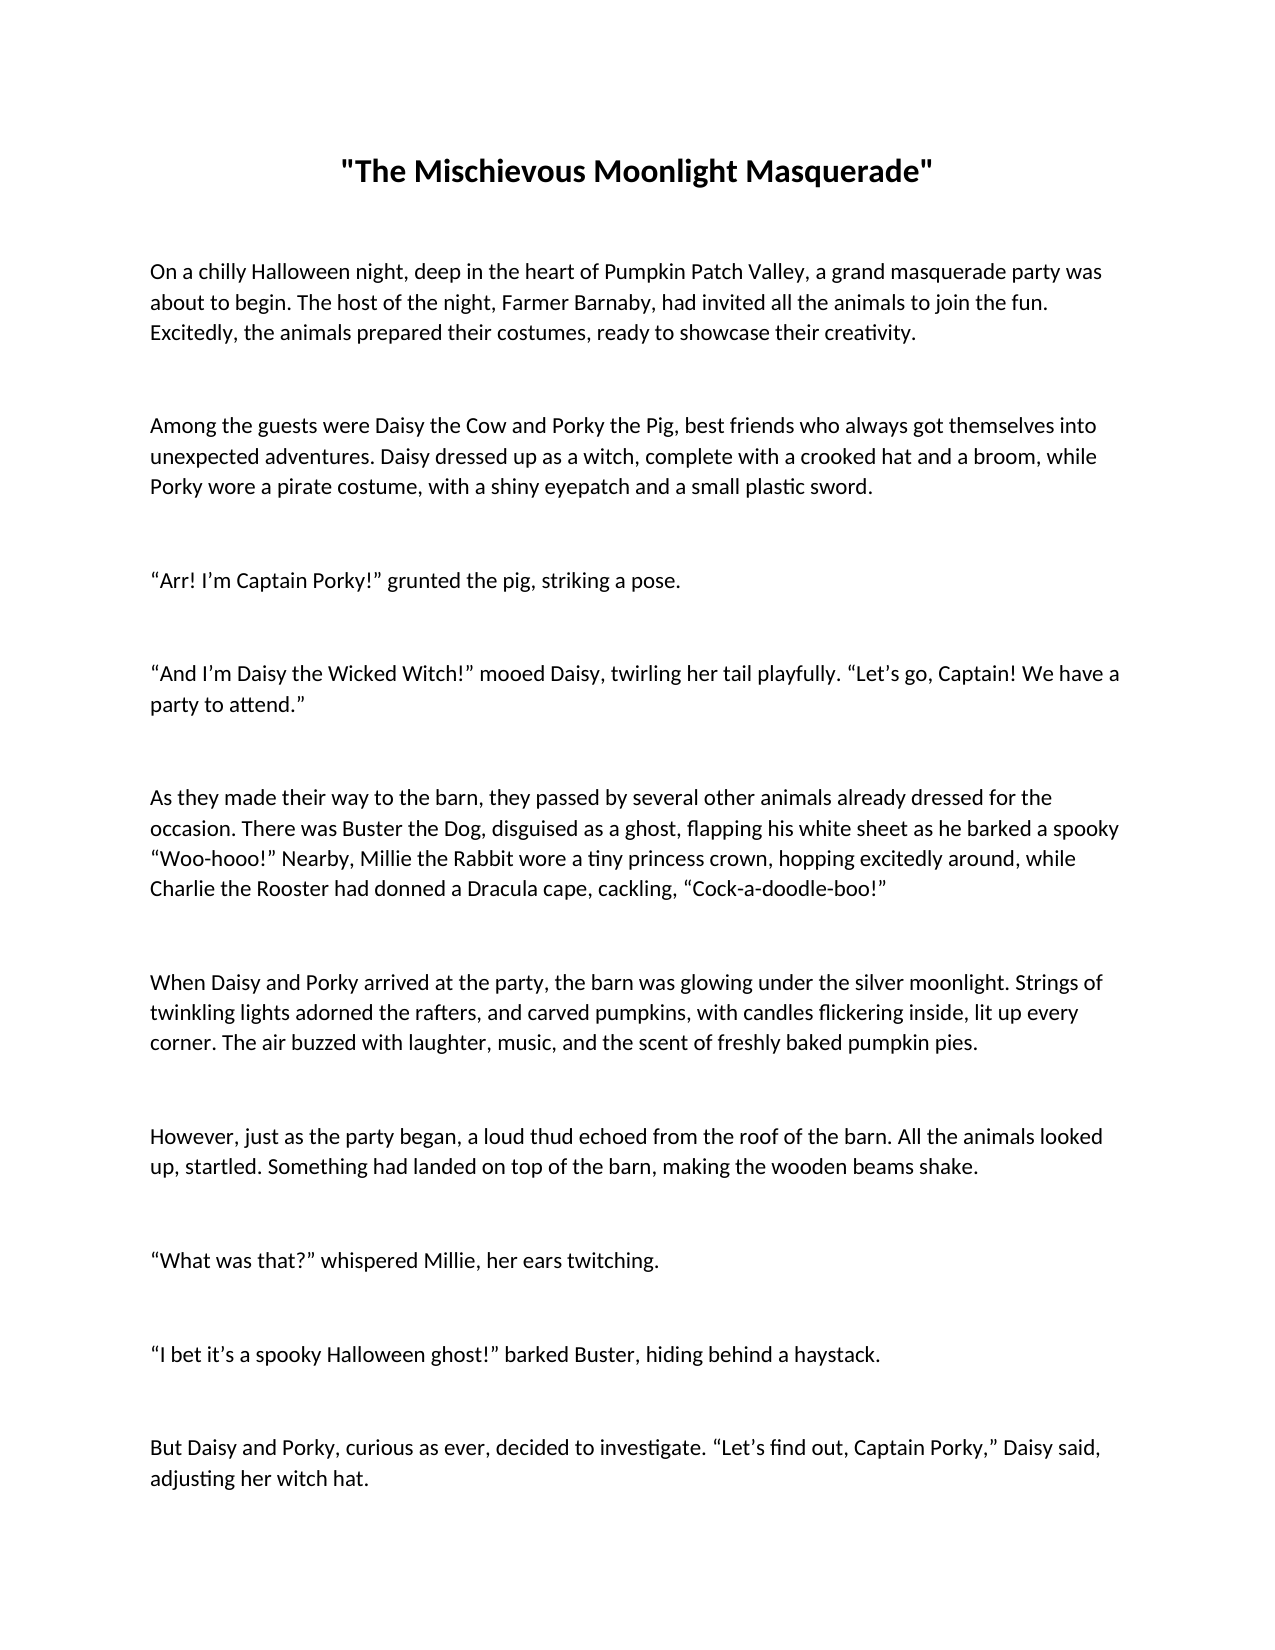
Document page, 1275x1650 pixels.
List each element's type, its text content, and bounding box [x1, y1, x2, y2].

text On a chilly Halloween night, deep in the heart of Pumpkin Patch Valley, a grand masquerade party was about to begin. The host of the night, Farmer Barnaby, had invited all the animals to join the fun. Excitedly, the animals prepared their costumes, ready to showcase their creativity. [150, 257, 1125, 346]
text “I bet it’s a spooky Halloween ghost!” barked Buster, hiding behind a haystack. [150, 1340, 1125, 1368]
text “And I’m Daisy the Wicked Witch!” mooed Daisy, twirling her tail playfully. “Let’s go, Captain! We have a party to attend.” [150, 659, 1125, 718]
text Among the guests were Daisy the Cow and Porky the Pig, best friends who always got themselves into unexpected adventures. Daisy dressed up as a witch, complete with a crooked hat and a broom, while Porky wore a pirate costume, with a shiny eyepatch and a small plastic sword. [150, 412, 1125, 500]
text As they made their way to the barn, they passed by several other animals already dressed for the occasion. There was Buster the Dog, disguised as a ghost, flapping his white sheet as he barked a spooky “Woo-hooo!” Nearby, Millie the Rabbit wore a tiny princess crown, hopping excitedly around, while Charlie the Rooster had donned a Dracula cape, cackling, “Cock-a-doodle-boo!” [150, 783, 1125, 902]
text However, just as the party began, a loud thud echoed from the roof of the barn. All the animals looked up, startled. Something had landed on top of the barn, making the wooden beams shake. [150, 1122, 1125, 1180]
text "The Mischievous Moonlight Masquerade" [150, 150, 1125, 191]
text But Daisy and Porky, curious as ever, decided to investigate. “Let’s find out, Captain Porky,” Daisy said, adjusting her witch hat. [150, 1433, 1125, 1492]
text When Daisy and Porky arrived at the party, the barn was glowing under the silver moonlight. Strings of twinkling lights adorned the rafters, and carved pumpkins, with candles flickering inside, lit up every corner. The air buzzed with laughter, music, and the scent of freshly baked pumpkin pies. [150, 968, 1125, 1056]
text “What was that?” whispered Millie, her ears twitching. [150, 1246, 1125, 1274]
text “Arr! I’m Captain Porky!” grunted the pig, striking a pose. [150, 566, 1125, 594]
